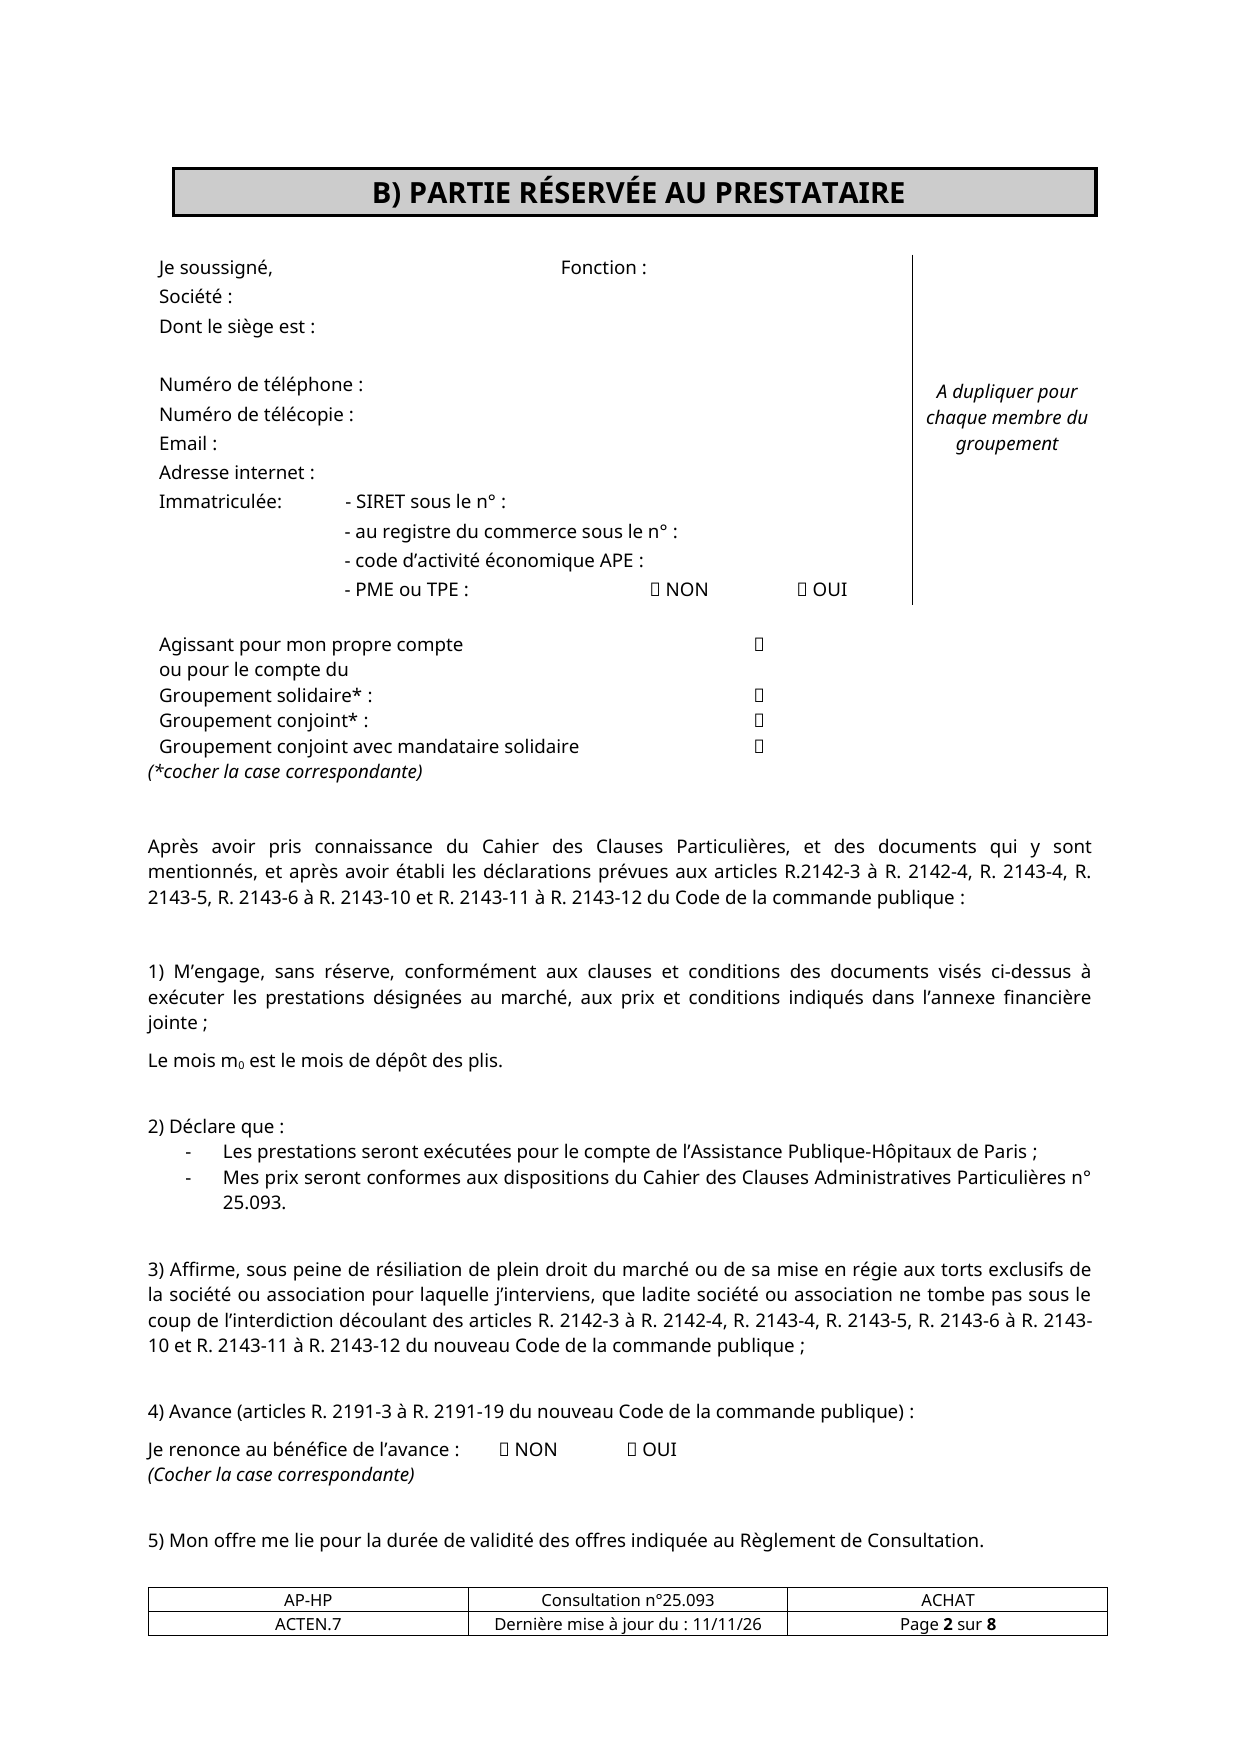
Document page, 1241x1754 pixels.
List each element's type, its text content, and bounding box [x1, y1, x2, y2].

table_cell  [738, 682, 779, 707]
text 3) Affirme, sous peine de résiliation de plein droit du marché ou de sa mise en régie aux torts exclusifs de la société ou association pour laquelle j’interviens, que ladite société ou association ne tombe pas sous le coup de l’interdiction découlant des articles R. 2142-3 à R. 2142-4, R. 2143-4, R. 2143-5, R. 2143-6 à R. 2143-10 et R. 2143-11 à R. 2143-12 du nouveau Code de la commande publique ; [148, 1256, 1092, 1358]
list Mes prix seront conformes aux dispositions du Cahier des Clauses Administratives Particulières n° 25.093. [185, 1164, 1092, 1215]
text Le mois m0 est le mois de dépôt des plis. [148, 1047, 1092, 1072]
text 5) Mon offre me lie pour la durée de validité des offres indiquée au Règlement de Consultation. [148, 1527, 1092, 1553]
text 2) Déclare que : [148, 1113, 1092, 1139]
list Les prestations seront exécutées pour le compte de l’Assistance Publique-Hôpitaux de Paris ; [185, 1139, 1092, 1164]
text (*cocher la case correspondante) [148, 758, 1092, 784]
text 1) M’engage, sans réserve, conformément aux clauses et conditions des documents visés ci-dessus à exécuter les prestations désignées au marché, aux prix et conditions indiqués dans l’annexe financière jointe ; [148, 959, 1092, 1035]
table_header Je soussigné, Fonction : Société : Dont le siège est : Numéro de téléphone : Numéro de télécopie : Email : Adresse internet : Immatriculée: - SIRET sous le n° : - au registre du commerce sous le n° : - code d’activité économique APE : - PME ou TPE :  NON  OUI [148, 255, 912, 605]
table_header Agissant pour mon propre compte ou pour le compte du [148, 631, 738, 682]
table_header  [738, 631, 779, 682]
table_cell Groupement conjoint avec mandataire solidaire [148, 733, 738, 758]
table_header A dupliquer pour chaque membre du groupement [913, 255, 1104, 605]
table_cell Groupement solidaire* : [148, 682, 738, 707]
text Partie réservée au prestataire [175, 170, 1094, 214]
text 4) Avance (articles R. 2191-3 à R. 2191-19 du nouveau Code de la commande publique) : [148, 1398, 1092, 1424]
text Après avoir pris connaissance du Cahier des Clauses Particulières, et des documents qui y sont mentionnés, et après avoir établi les déclarations prévues aux articles R.2142-3 à R. 2142-4, R. 2143-4, R. 2143-5, R. 2143-6 à R. 2143-10 et R. 2143-11 à R. 2143-12 du Code de la commande publique : [148, 833, 1092, 909]
table_cell Groupement conjoint* : [148, 708, 738, 733]
text Je renonce au bénéfice de l’avance :  NON  OUI [148, 1436, 1092, 1461]
table_cell  [738, 733, 779, 758]
text (Cocher la case correspondante) [148, 1461, 1092, 1487]
table_cell  [738, 708, 779, 733]
